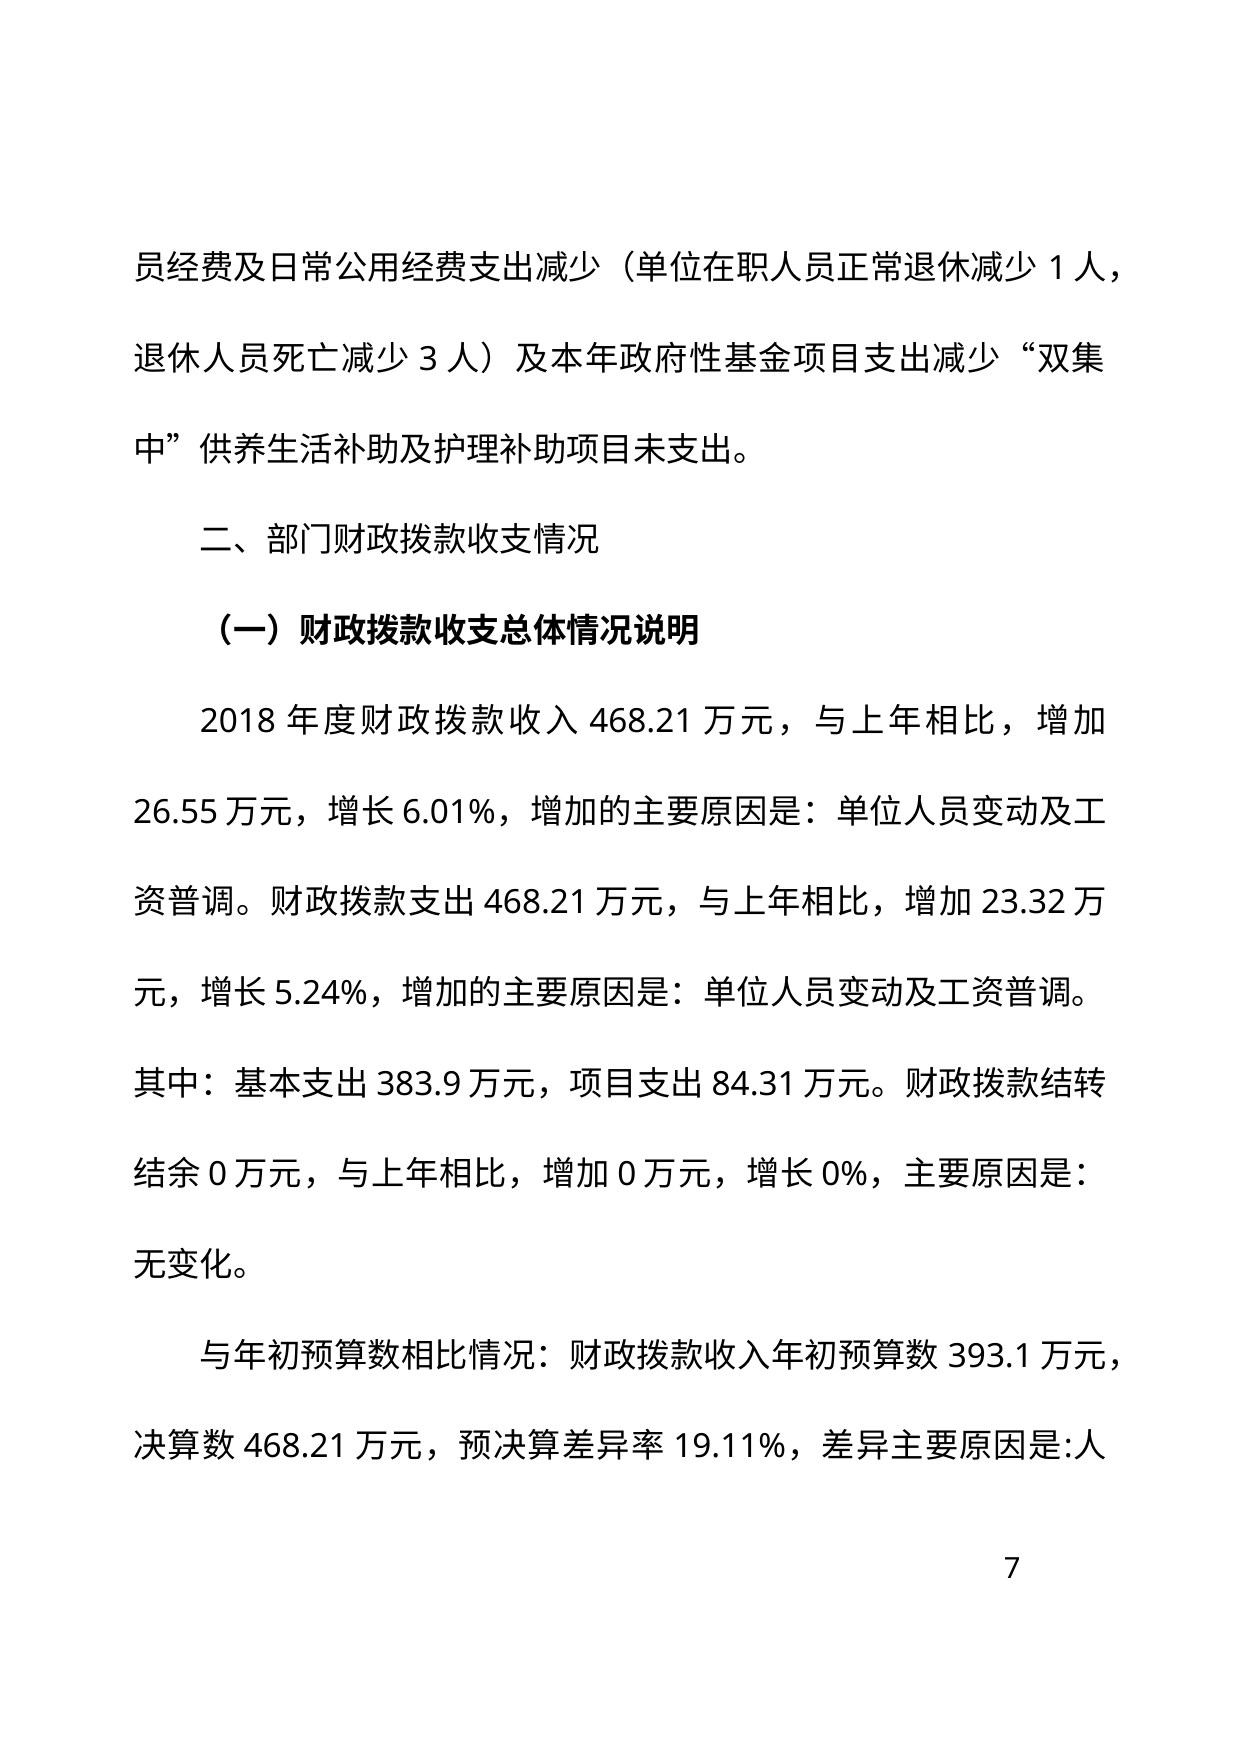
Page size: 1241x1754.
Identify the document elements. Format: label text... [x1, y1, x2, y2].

text （一）财政拨款收支总体情况说明 [133, 582, 1107, 673]
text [133, 220, 1107, 492]
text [133, 1307, 1107, 1489]
text 二、部门财政拨款收支情况 [133, 492, 1107, 582]
text 2018年度财政拨款收入468.21万元，与上年相比，增加26.55万元，增长6.01%，增加的主要原因是：单位人员变动及工资普调。财政拨款支出468.21万元，与上年相比，增加23.32万元，增长5.24%，增加的主要原因是：单位人员变动及工资普调。其中：基本支出383.9万元，项目支出84.31万元。财政拨款结转结余0万元，与上年相比，增加0万元，增长0%，主要原因是：无变化。 [133, 673, 1107, 1307]
